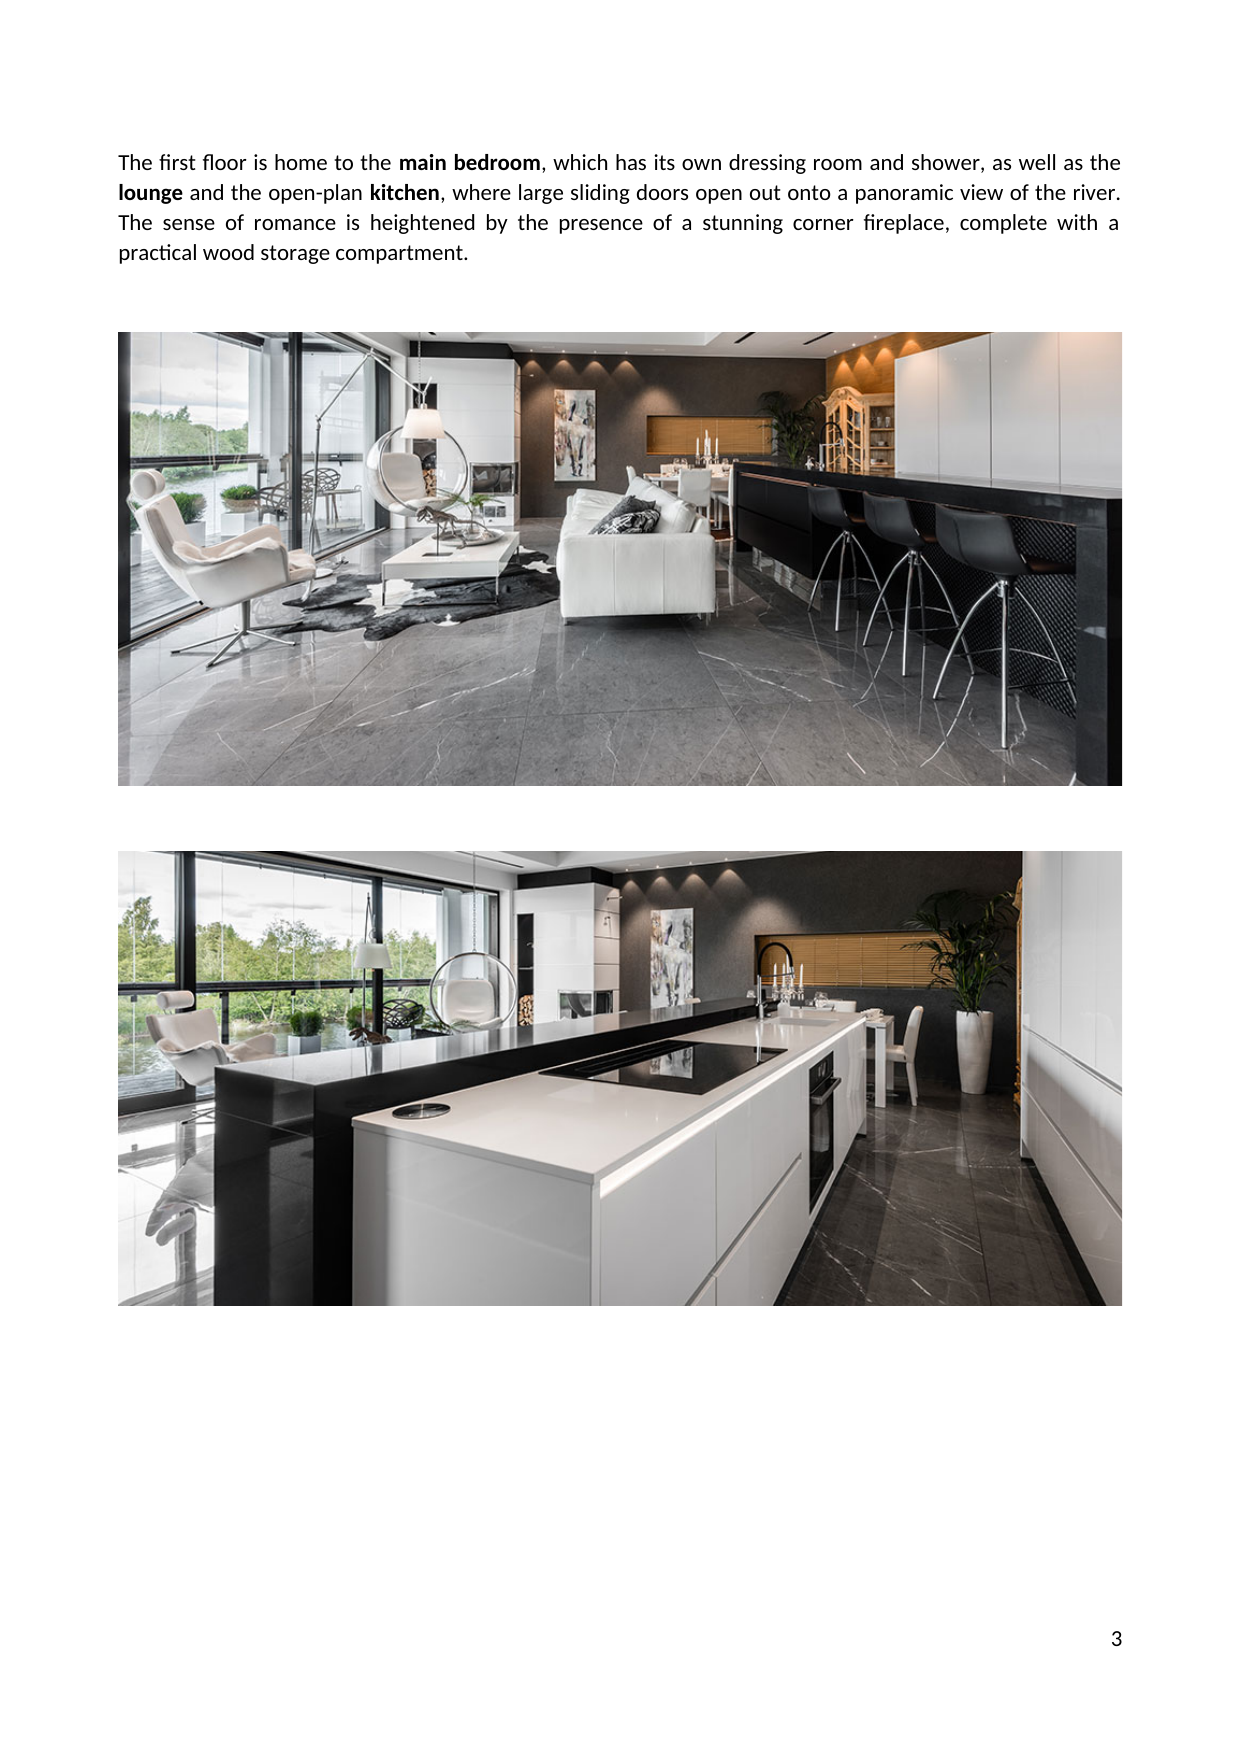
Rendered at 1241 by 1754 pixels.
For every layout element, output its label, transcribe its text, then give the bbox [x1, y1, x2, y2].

text The first floor is home to the main bedroom, which has its own dressing room and shower, as well as the lounge and the open-plan kitchen, where large sliding doors open out onto a panoramic view of the river. The sense of romance is heightened by the presence of a stunning corner fireplace, complete with a practical wood storage compartment. [118, 148, 1122, 266]
picture [118, 851, 1123, 1306]
picture [118, 332, 1123, 786]
